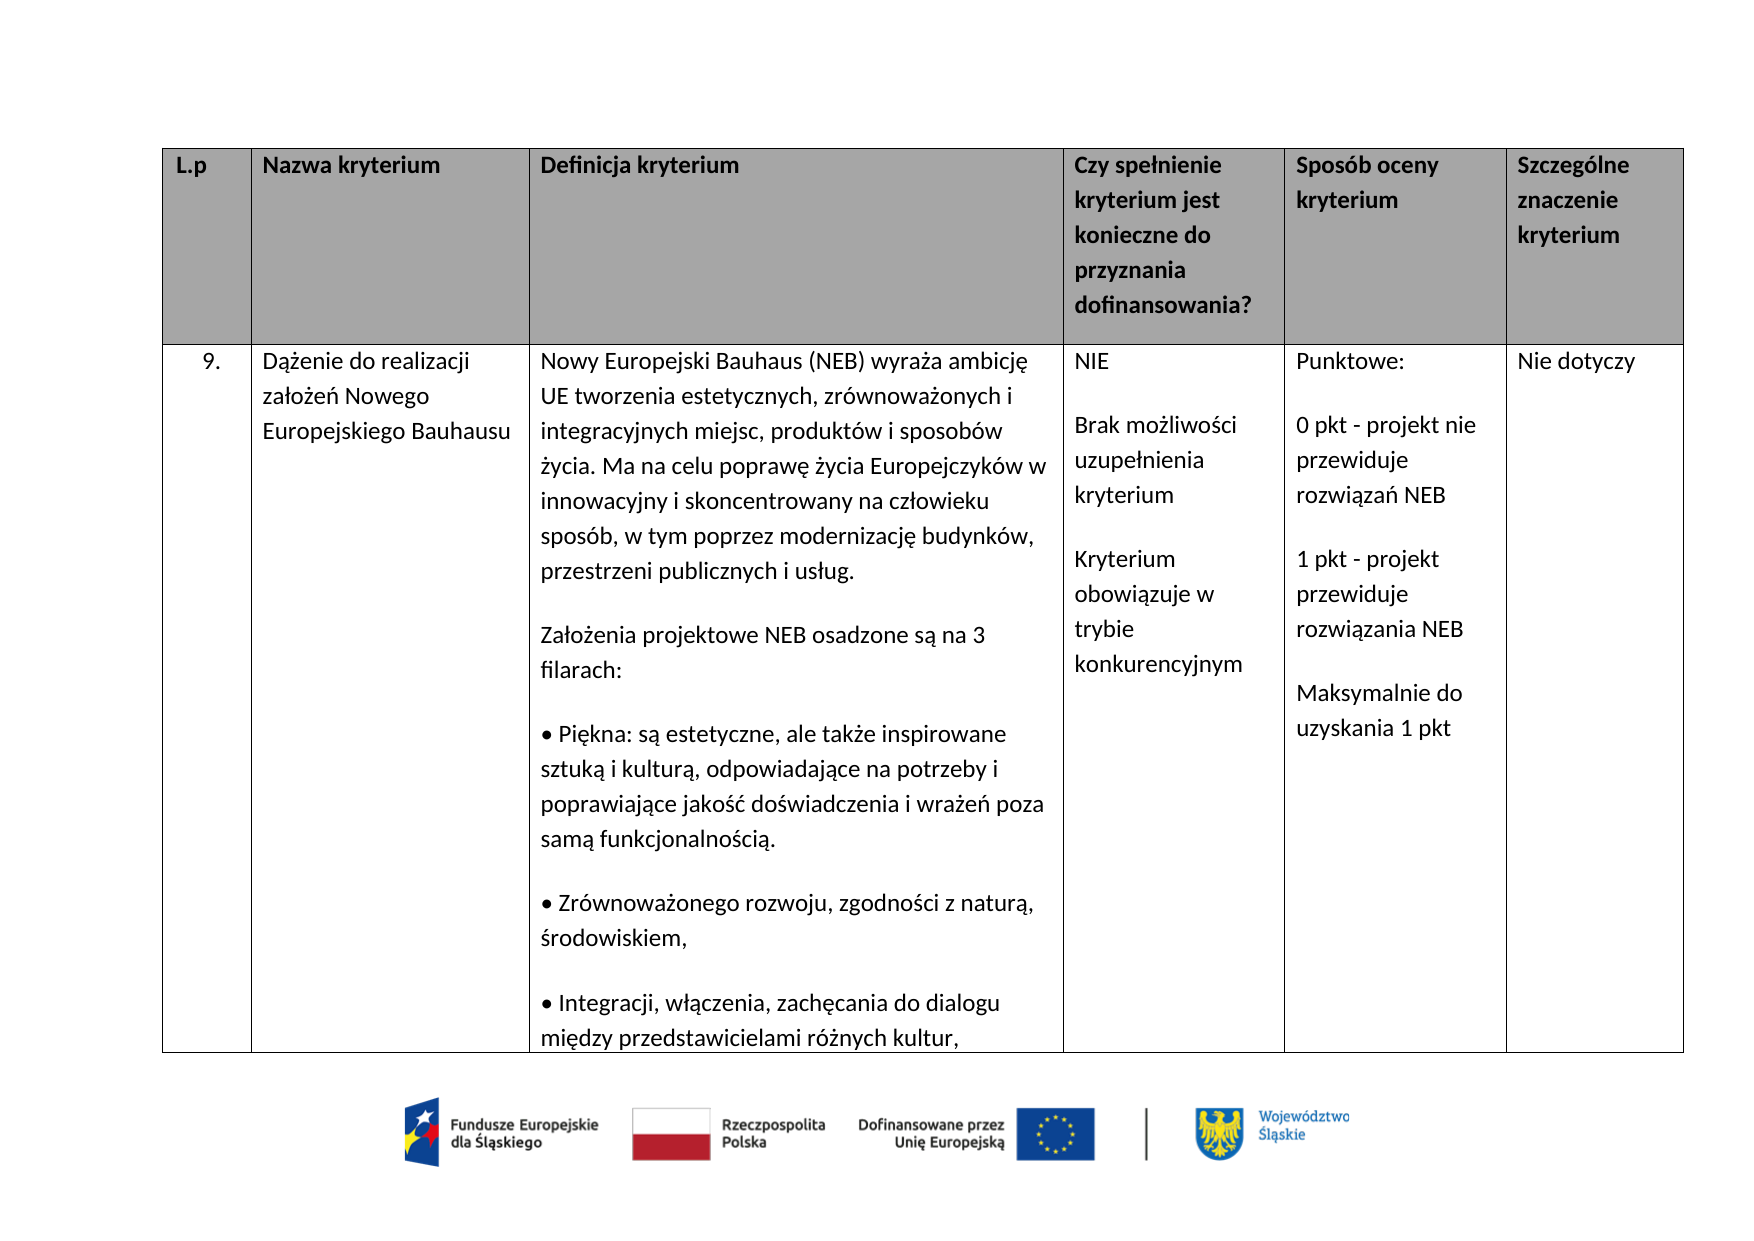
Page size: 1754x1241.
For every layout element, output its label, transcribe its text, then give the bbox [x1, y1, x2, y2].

picture [404, 1097, 1350, 1167]
table_header Definicja kryterium [530, 149, 1063, 344]
table_cell Dążenie do realizacji założeń Nowego Europejskiego Bauhausu [252, 345, 529, 1052]
table_header Nazwa kryterium [252, 149, 529, 344]
table_header Czy spełnienie kryterium jest konieczne do przyznania dofinansowania? [1064, 149, 1284, 344]
table_header Szczególne znaczenie kryterium [1507, 149, 1683, 344]
table_cell Punktowe: 0 pkt - projekt nie przewiduje rozwiązań NEB 1 pkt - projekt przewiduje rozwiązania NEB Maksymalnie do uzyskania 1 pkt [1285, 345, 1506, 1052]
table_header Sposób oceny kryterium [1285, 149, 1506, 344]
table_cell [163, 345, 251, 1052]
table_header L.p [163, 149, 251, 344]
table_cell Nie dotyczy [1507, 345, 1683, 1052]
table_cell NIE Brak możliwości uzupełnienia kryterium Kryterium obowiązuje w trybie konkurencyjnym [1064, 345, 1284, 1052]
